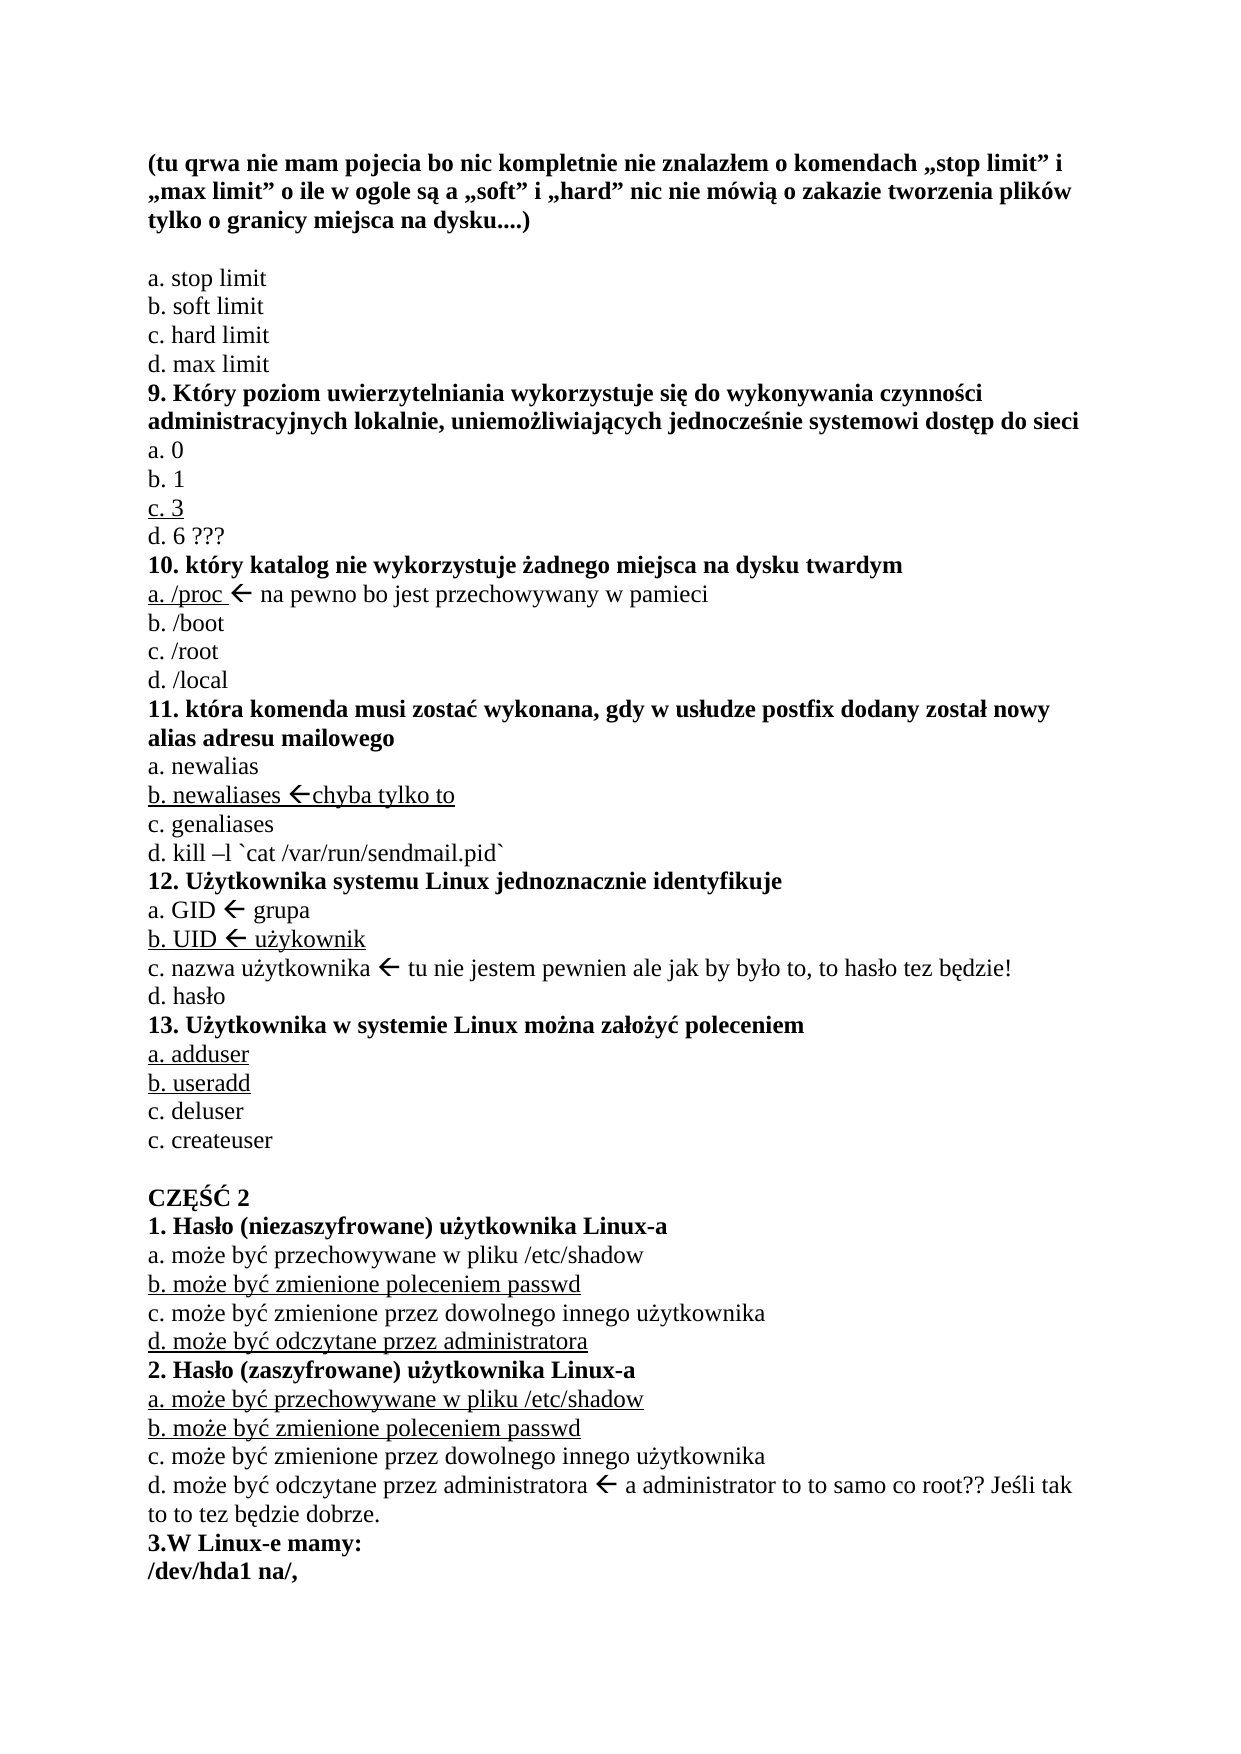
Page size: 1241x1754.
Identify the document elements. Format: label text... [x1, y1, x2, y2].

text c. nazwa użytkownika tu nie jestem pewnien ale jak by było to, to hasło tez będzie! [148, 953, 1093, 981]
text 13. Użytkownika w systemie Linux można założyć poleceniem [148, 1010, 1093, 1039]
text d. /local [148, 665, 1093, 694]
text c. /root [148, 636, 1093, 665]
text 10. który katalog nie wykorzystuje żadnego miejsca na dysku twardym [148, 550, 1093, 579]
text d. max limit [148, 349, 1093, 378]
text CZĘŚĆ 2 [148, 1183, 1093, 1211]
text b. może być zmienione poleceniem passwd [148, 1269, 1093, 1298]
text b. soft limit [148, 291, 1093, 320]
text a. newalias [148, 751, 1093, 780]
text a. może być przechowywane w pliku /etc/shadow [148, 1384, 1093, 1413]
text c. hard limit [148, 320, 1093, 349]
text a. 0 [148, 435, 1093, 464]
text 1. Hasło (niezaszyfrowane) użytkownika Linux-a [148, 1211, 1093, 1240]
text c. createuser [148, 1125, 1093, 1154]
text a. adduser [148, 1039, 1093, 1068]
text c. deluser [148, 1096, 1093, 1125]
text 9. Który poziom uwierzytelniania wykorzystuje się do wykonywania czynności administracyjnych lokalnie, uniemożliwiających jednocześnie systemowi dostęp do sieci [148, 378, 1093, 435]
text d. może być odczytane przez administratora a administrator to to samo co root?? Jeśli tak to to tez będzie dobrze. [148, 1470, 1093, 1528]
text c. 3 [148, 493, 1093, 521]
text 3.W Linux-e mamy: [148, 1528, 1093, 1556]
text c. może być zmienione przez dowolnego innego użytkownika [148, 1298, 1093, 1326]
text c. może być zmienione przez dowolnego innego użytkownika [148, 1441, 1093, 1470]
text a. stop limit [148, 263, 1093, 291]
text /dev/hda1 na/, [148, 1556, 1093, 1585]
text b. newaliases chyba tylko to [148, 780, 1093, 809]
text d. kill –l `cat /var/run/sendmail.pid` [148, 838, 1093, 866]
text 2. Hasło (zaszyfrowane) użytkownika Linux-a [148, 1355, 1093, 1384]
text b. useradd [148, 1068, 1093, 1096]
text b. 1 [148, 464, 1093, 493]
text b. /boot [148, 608, 1093, 636]
text c. genaliases [148, 809, 1093, 838]
text b. może być zmienione poleceniem passwd [148, 1413, 1093, 1441]
text 12. Użytkownika systemu Linux jednoznacznie identyfikuje [148, 866, 1093, 895]
text b. UID użykownik [148, 924, 1093, 953]
text d. 6 ??? [148, 521, 1093, 550]
text a. /proc na pewno bo jest przechowywany w pamieci [148, 579, 1093, 608]
text a. może być przechowywane w pliku /etc/shadow [148, 1240, 1093, 1269]
text 11. która komenda musi zostać wykonana, gdy w usłudze postfix dodany został nowy alias adresu mailowego [148, 694, 1093, 751]
text (tu qrwa nie mam pojecia bo nic kompletnie nie znalazłem o komendach „stop limit” i „max limit” o ile w ogole są a „soft” i „hard” nic nie mówią o zakazie tworzenia plików tylko o granicy miejsca na dysku....) [148, 148, 1093, 234]
text d. może być odczytane przez administratora [148, 1326, 1093, 1355]
text a. GID grupa [148, 895, 1093, 924]
text d. hasło [148, 981, 1093, 1010]
